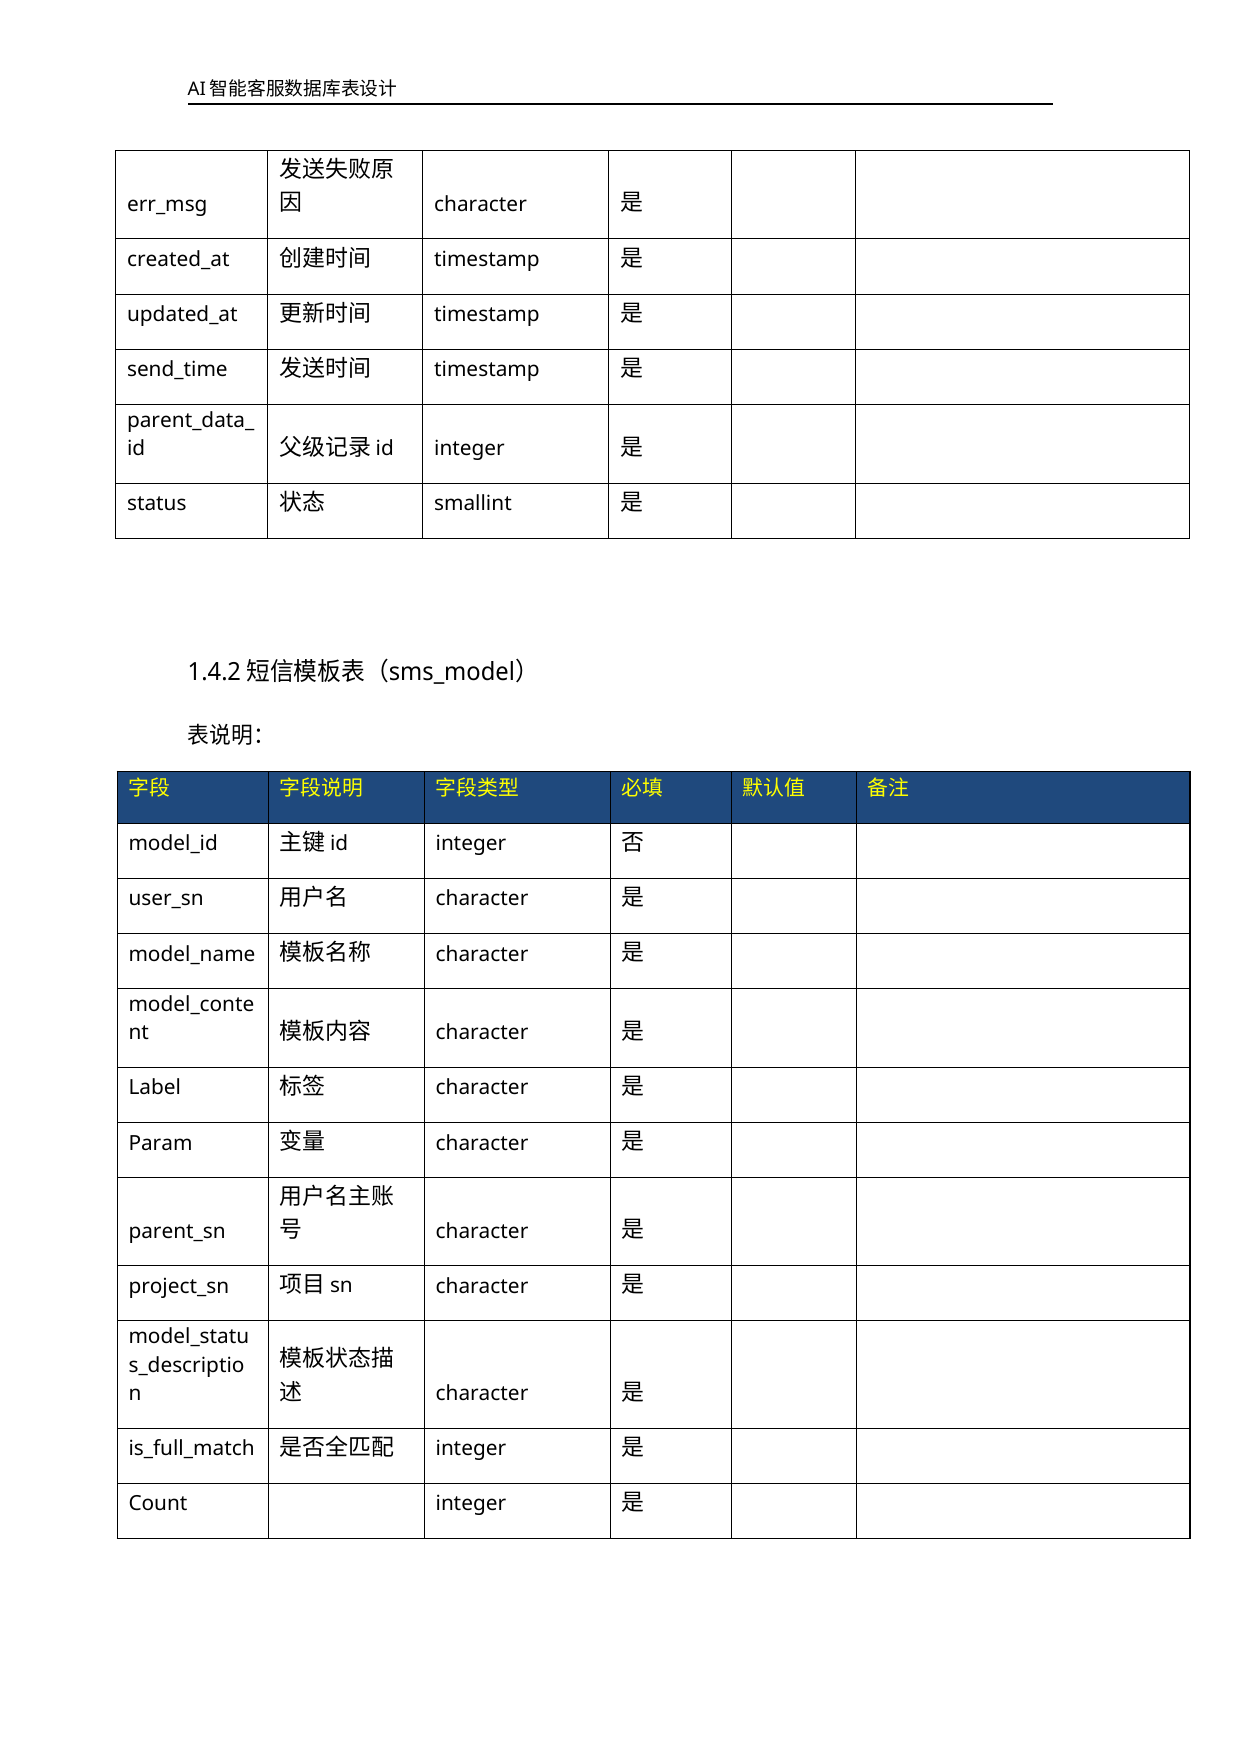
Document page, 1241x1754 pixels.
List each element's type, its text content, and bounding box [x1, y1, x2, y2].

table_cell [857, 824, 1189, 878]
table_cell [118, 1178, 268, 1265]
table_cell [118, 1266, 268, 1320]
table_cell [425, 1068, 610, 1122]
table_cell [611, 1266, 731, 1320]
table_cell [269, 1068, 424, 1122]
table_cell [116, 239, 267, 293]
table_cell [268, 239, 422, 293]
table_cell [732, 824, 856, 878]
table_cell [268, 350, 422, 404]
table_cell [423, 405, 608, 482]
subtitle 1.4.2短信模板表（sms_model） [187, 651, 1053, 687]
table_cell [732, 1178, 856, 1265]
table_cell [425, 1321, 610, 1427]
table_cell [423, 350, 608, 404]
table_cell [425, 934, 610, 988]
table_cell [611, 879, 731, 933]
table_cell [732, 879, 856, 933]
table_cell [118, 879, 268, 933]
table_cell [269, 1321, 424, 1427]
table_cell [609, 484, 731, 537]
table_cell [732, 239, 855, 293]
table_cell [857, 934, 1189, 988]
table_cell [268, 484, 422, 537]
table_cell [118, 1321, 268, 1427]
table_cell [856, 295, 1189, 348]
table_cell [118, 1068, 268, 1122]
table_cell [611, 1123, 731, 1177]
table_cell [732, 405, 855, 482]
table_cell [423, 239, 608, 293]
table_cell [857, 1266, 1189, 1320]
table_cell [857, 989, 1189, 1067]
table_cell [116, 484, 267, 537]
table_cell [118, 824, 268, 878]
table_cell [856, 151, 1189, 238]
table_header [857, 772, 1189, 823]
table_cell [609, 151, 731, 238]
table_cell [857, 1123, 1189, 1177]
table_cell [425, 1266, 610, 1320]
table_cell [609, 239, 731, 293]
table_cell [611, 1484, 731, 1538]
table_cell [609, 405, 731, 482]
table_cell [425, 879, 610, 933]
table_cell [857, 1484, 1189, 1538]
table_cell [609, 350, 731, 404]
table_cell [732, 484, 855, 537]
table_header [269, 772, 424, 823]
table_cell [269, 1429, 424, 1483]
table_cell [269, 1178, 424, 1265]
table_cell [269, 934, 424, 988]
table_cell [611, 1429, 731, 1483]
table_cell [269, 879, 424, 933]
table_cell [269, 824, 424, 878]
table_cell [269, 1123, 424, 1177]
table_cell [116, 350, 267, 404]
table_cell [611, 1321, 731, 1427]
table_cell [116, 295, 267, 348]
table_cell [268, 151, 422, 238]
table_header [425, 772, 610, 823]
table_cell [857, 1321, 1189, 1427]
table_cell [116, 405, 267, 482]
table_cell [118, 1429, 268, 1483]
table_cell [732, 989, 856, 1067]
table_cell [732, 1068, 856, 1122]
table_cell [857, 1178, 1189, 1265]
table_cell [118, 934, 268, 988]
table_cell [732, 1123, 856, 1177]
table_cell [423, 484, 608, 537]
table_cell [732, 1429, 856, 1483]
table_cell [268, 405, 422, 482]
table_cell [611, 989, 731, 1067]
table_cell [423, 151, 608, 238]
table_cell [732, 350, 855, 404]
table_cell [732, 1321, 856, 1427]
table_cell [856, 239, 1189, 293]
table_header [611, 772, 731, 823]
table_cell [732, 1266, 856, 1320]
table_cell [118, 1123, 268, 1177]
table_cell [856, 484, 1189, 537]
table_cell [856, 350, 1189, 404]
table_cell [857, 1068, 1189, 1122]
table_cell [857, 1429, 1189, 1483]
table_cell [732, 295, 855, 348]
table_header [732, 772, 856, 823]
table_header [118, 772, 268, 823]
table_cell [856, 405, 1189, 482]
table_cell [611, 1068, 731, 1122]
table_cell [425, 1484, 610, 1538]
text 表说明： [187, 716, 1053, 750]
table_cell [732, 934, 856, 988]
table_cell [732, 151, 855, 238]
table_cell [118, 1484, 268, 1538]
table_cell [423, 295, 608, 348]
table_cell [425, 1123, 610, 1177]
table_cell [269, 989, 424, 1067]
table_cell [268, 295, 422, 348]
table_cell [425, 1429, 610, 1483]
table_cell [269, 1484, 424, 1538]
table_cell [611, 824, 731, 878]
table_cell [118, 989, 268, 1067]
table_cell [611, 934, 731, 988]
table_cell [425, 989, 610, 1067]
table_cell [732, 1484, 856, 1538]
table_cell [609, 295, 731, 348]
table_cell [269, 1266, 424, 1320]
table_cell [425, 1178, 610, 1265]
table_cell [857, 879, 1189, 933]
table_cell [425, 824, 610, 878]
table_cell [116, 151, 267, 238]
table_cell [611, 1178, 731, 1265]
